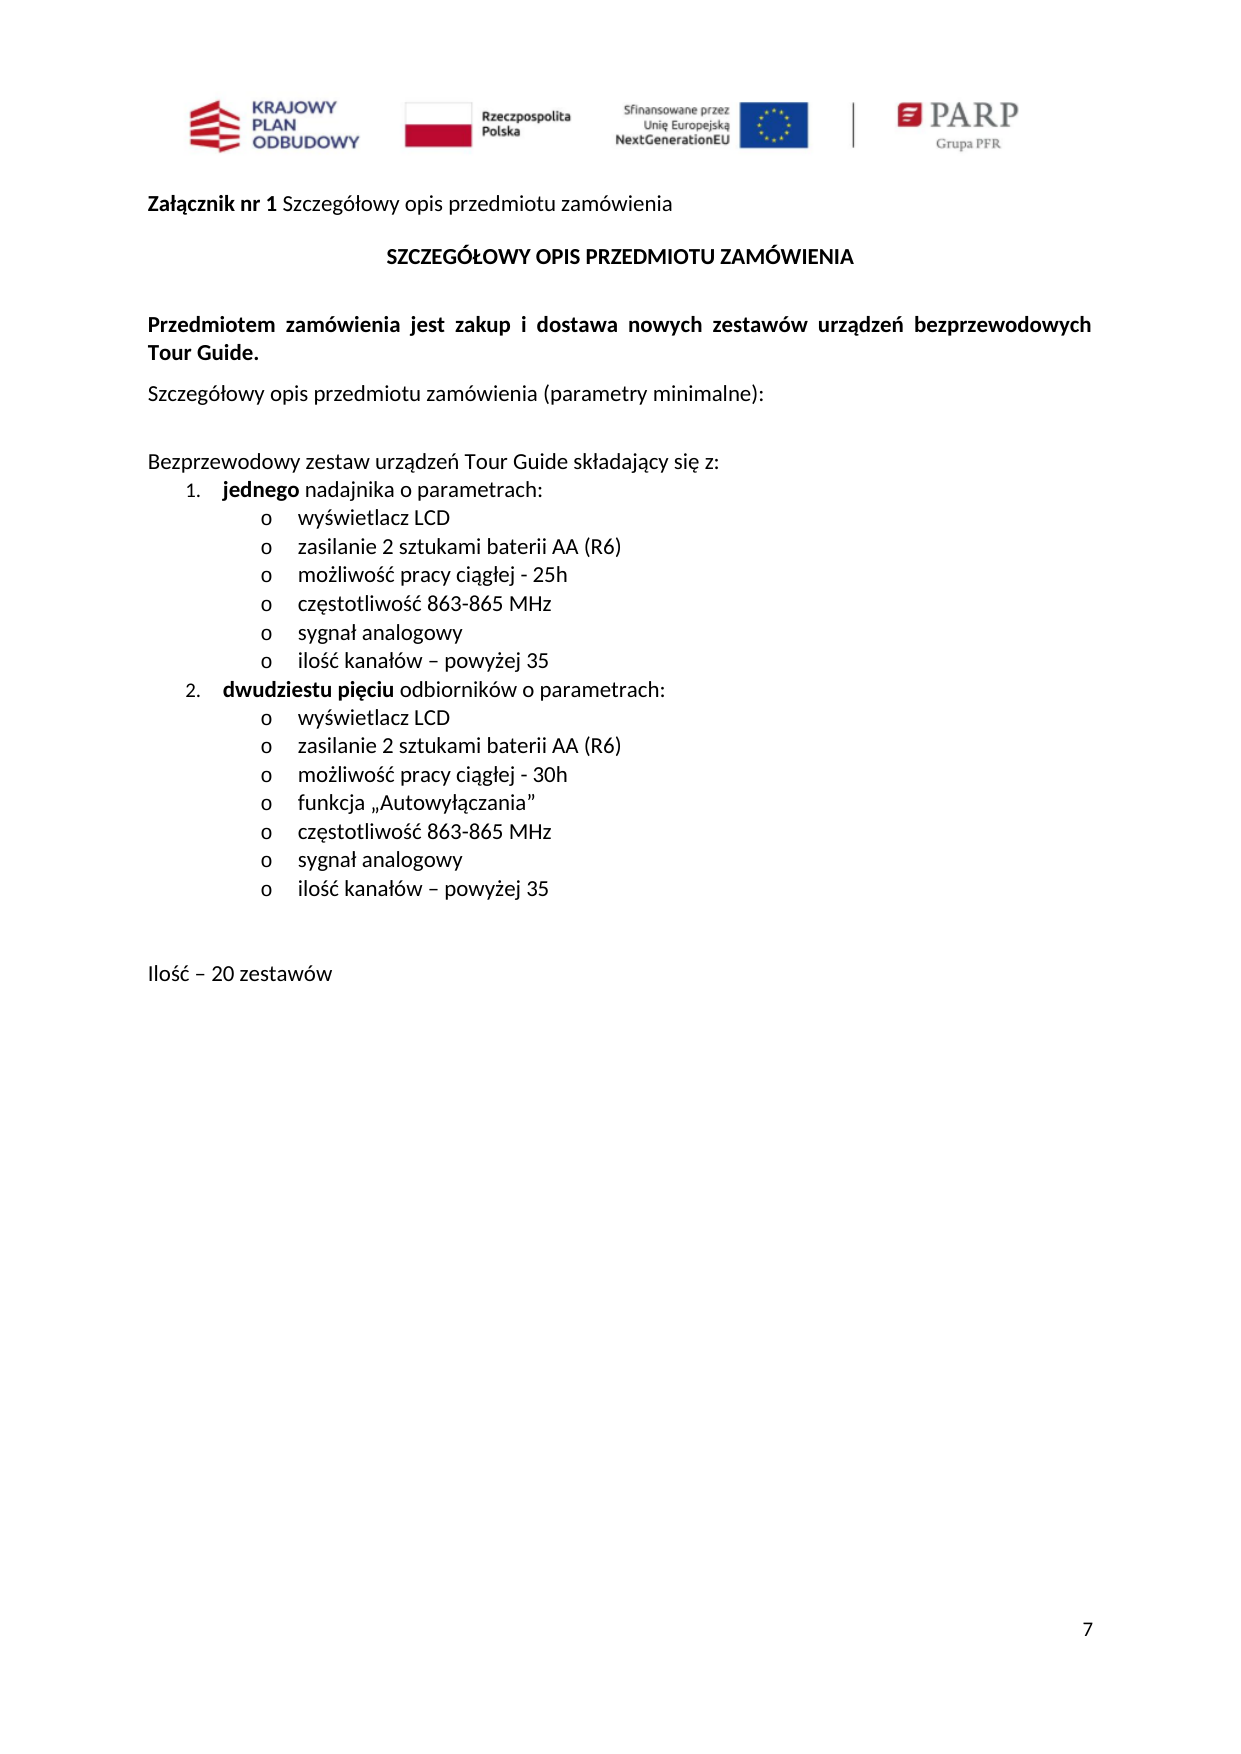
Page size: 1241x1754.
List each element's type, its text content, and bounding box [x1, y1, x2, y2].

list wyświetlacz LCD [260, 703, 1093, 731]
text Bezprzewodowy zestaw urządzeń Tour Guide składający się z: [148, 447, 1093, 476]
picture [147, 79, 1093, 165]
list możliwość pracy ciągłej - 30h [260, 760, 1093, 788]
list możliwość pracy ciągłej - 25h [260, 561, 1093, 589]
list wyświetlacz LCD [260, 503, 1093, 532]
list sygnał analogowy [260, 618, 1093, 646]
text Załącznik nr 1 Szczegółowy opis przedmiotu zamówienia [148, 189, 1093, 217]
list ilość kanałów – powyżej 35 [260, 874, 1093, 903]
list jednego nadajnika o parametrach: [185, 476, 1093, 503]
list funkcja „Autowyłączania” [260, 788, 1093, 817]
text Ilość – 20 zestawów [148, 959, 1093, 987]
text Szczegółowy opis przedmiotu zamówienia (parametry minimalne): [148, 379, 1093, 407]
list sygnał analogowy [260, 846, 1093, 874]
text SZCZEGÓŁOWY OPIS PRZEDMIOTU ZAMÓWIENIA [148, 242, 1093, 270]
list częstotliwość 863-865 MHz [260, 817, 1093, 846]
text Przedmiotem zamówienia jest zakup i dostawa nowych zestawów urządzeń bezprzewodowych Tour Guide. [148, 310, 1093, 366]
list zasilanie 2 sztukami baterii AA (R6) [260, 731, 1093, 760]
list dwudziestu pięciu odbiorników o parametrach: [185, 675, 1093, 703]
list ilość kanałów – powyżej 35 [260, 646, 1093, 675]
list zasilanie 2 sztukami baterii AA (R6) [260, 532, 1093, 561]
list częstotliwość 863-865 MHz [260, 589, 1093, 618]
